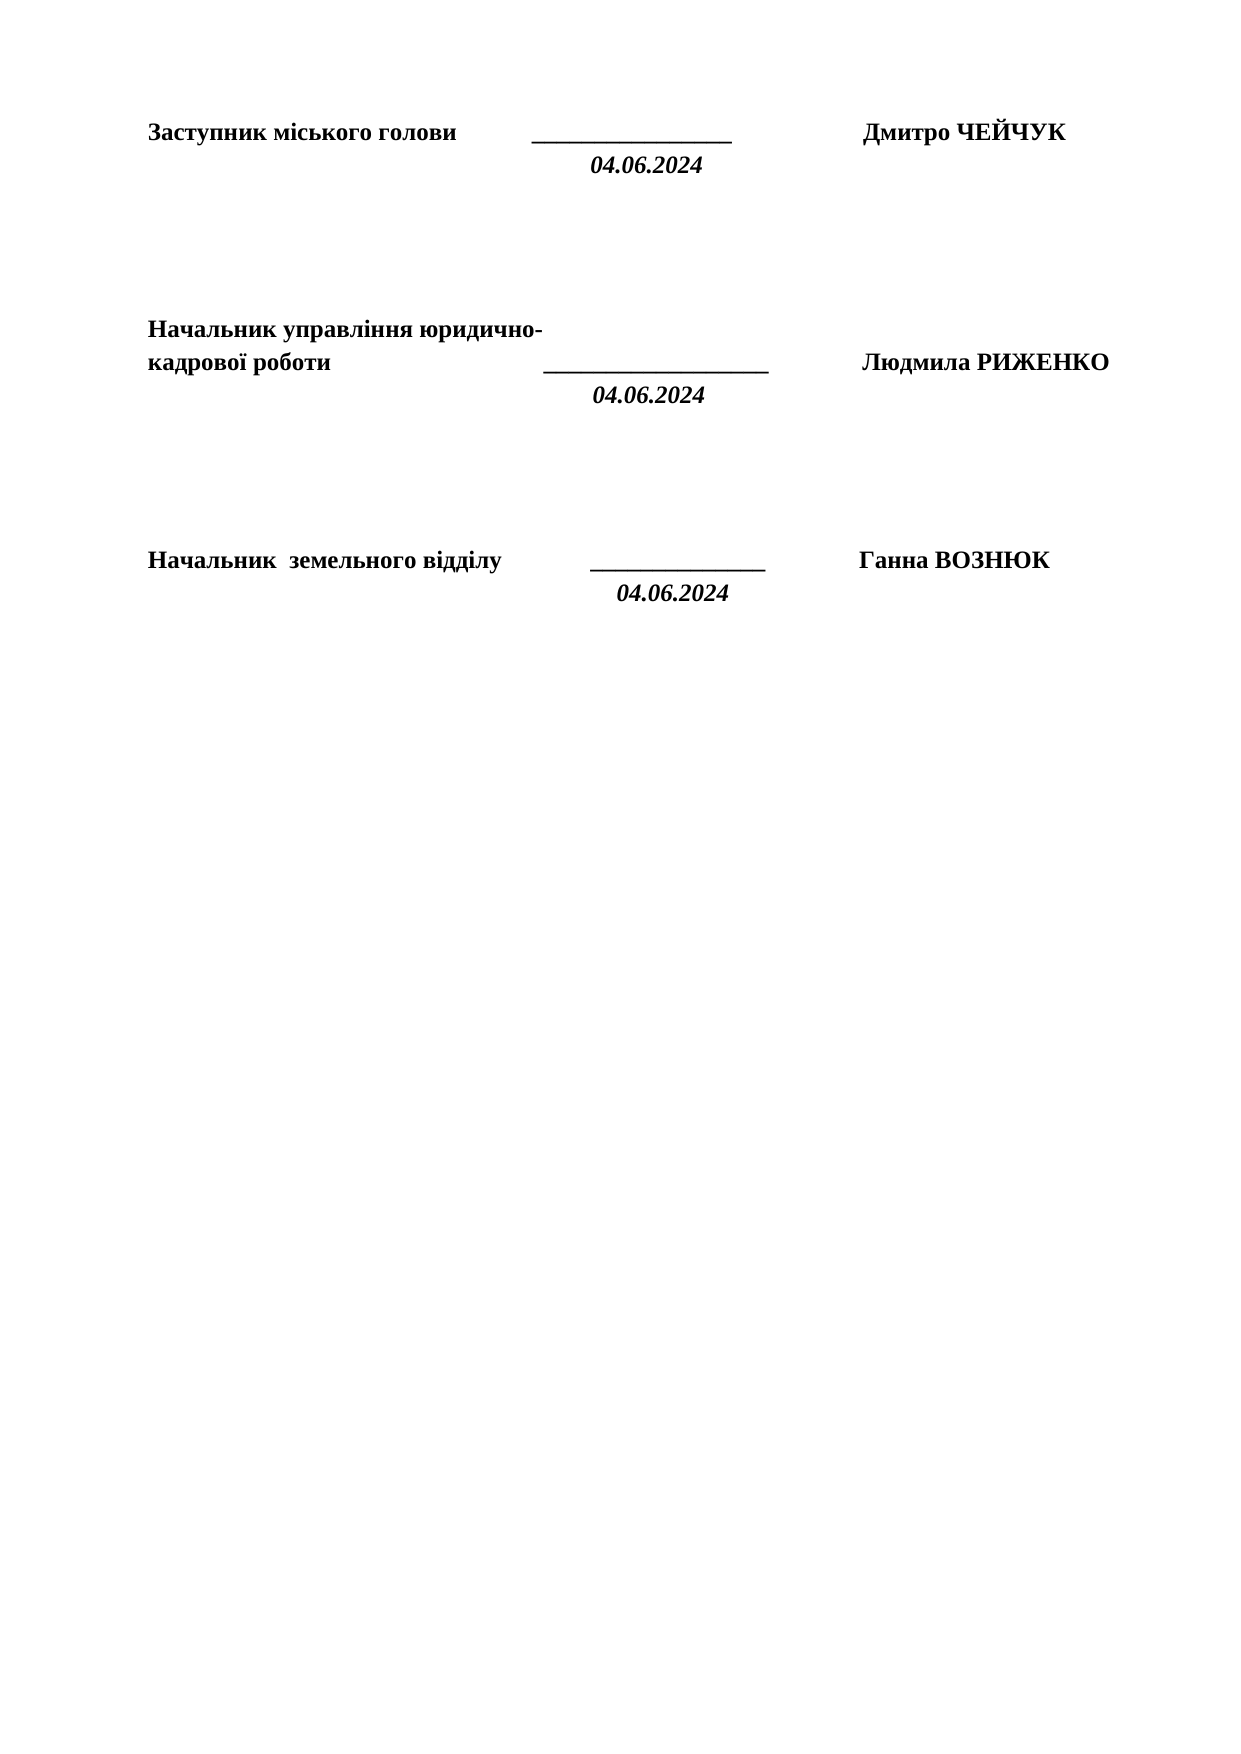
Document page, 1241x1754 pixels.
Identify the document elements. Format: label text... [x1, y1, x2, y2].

text 04.06.2024 [148, 381, 1152, 409]
text Заступник міського голови ________________ Дмитро ЧЕЙЧУК [148, 117, 1152, 146]
text Начальник земельного відділу ______________ Ганна ВОЗНЮК [148, 545, 1152, 573]
text 04.06.2024 [590, 150, 1152, 211]
text кадрової роботи __________________ Людмила РИЖЕНКО [148, 347, 1152, 376]
text 04.06.2024 [148, 578, 1152, 606]
text Начальник управління юридично- [148, 281, 1152, 343]
